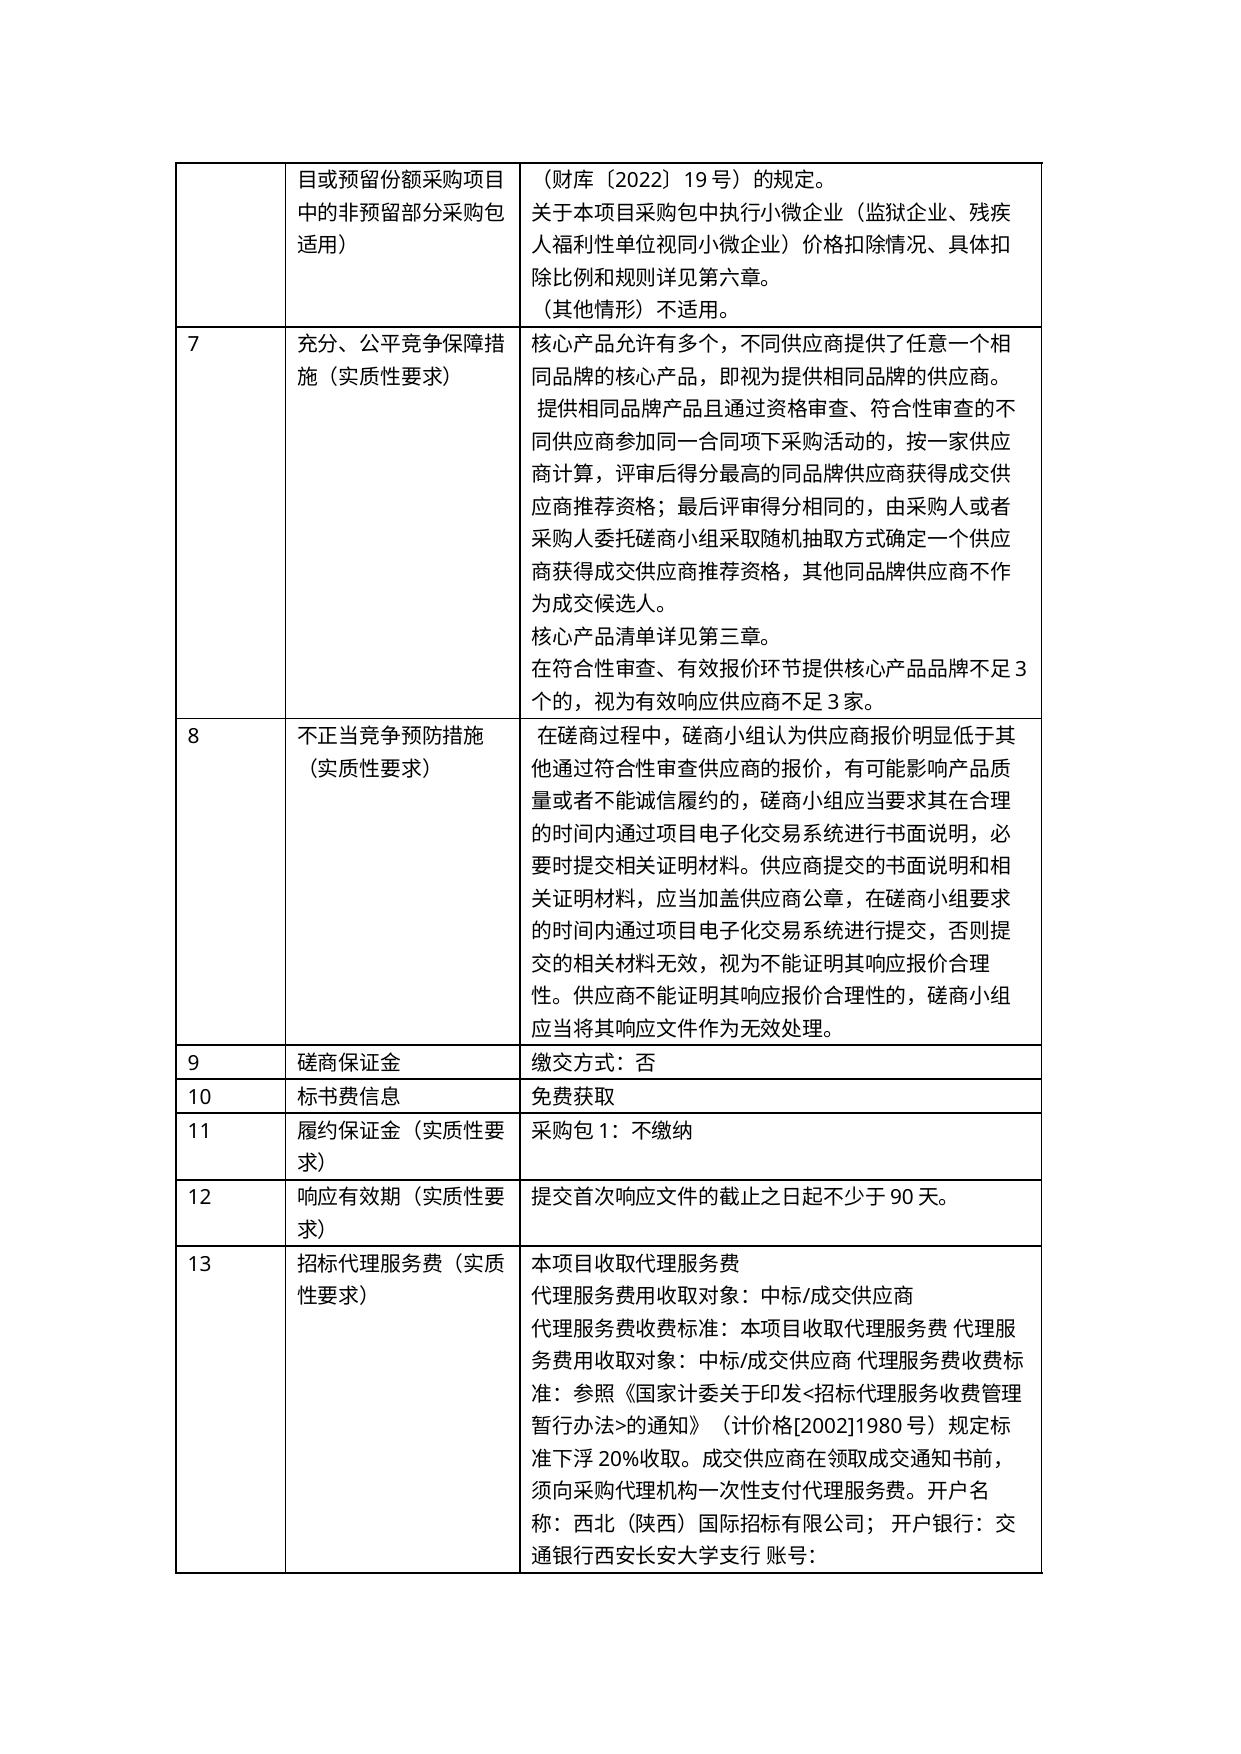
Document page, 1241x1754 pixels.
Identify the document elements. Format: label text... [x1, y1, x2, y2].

table_cell 履约保证金（实质性要求） [286, 1114, 519, 1179]
table_cell 13 [177, 1247, 285, 1572]
table_cell 11 [177, 1114, 285, 1179]
table_cell 10 [177, 1080, 285, 1112]
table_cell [521, 1247, 1041, 1572]
table_cell 9 [177, 1046, 285, 1078]
table_cell 免费获取 [521, 1080, 1041, 1112]
table_cell 12 [177, 1181, 285, 1245]
table_cell 磋商保证金 [286, 1046, 519, 1078]
table_cell 响应有效期（实质性要求） [286, 1181, 519, 1245]
table_cell 提交首次响应文件的截止之日起不少于90天。 [521, 1181, 1041, 1245]
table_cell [286, 164, 519, 326]
table_cell 招标代理服务费（实质性要求） [286, 1247, 519, 1572]
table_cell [521, 164, 1041, 326]
table_cell 7 [177, 328, 285, 718]
table_cell 6 [177, 164, 285, 326]
table_cell 8 [177, 719, 285, 1044]
table_cell 缴交方式：否 [521, 1046, 1041, 1078]
table_cell 采购包1：不缴纳 [521, 1114, 1041, 1179]
table_cell 核心产品允许有多个，不同供应商提供了任意一个相同品牌的核心产品，即视为提供相同品牌的供应商。 提供相同品牌产品且通过资格审查、符合性审查的不同供应商参加同一合同项下采购活动的，按一家供应商计算，评审后得分最高的同品牌供应商获得成交供应商推荐资格；最后评审得分相同的，由采购人或者采购人委托磋商小组采取随机抽取方式确定一个供应商获得成交供应商推荐资格，其他同品牌供应商不作为成交候选人。 核心产品清单详见第三章。 在符合性审查、有效报价环节提供核心产品品牌不足3个的，视为有效响应供应商不足3家。 [521, 328, 1041, 718]
table_cell 不正当竞争预防措施（实质性要求） [286, 719, 519, 1044]
table_cell 在磋商过程中，磋商小组认为供应商报价明显低于其他通过符合性审查供应商的报价，有可能影响产品质量或者不能诚信履约的，磋商小组应当要求其在合理的时间内通过项目电子化交易系统进行书面说明，必要时提交相关证明材料。供应商提交的书面说明和相关证明材料，应当加盖供应商公章，在磋商小组要求的时间内通过项目电子化交易系统进行提交，否则提交的相关材料无效，视为不能证明其响应报价合理性。供应商不能证明其响应报价合理性的，磋商小组应当将其响应文件作为无效处理。 [521, 719, 1041, 1044]
table_cell 标书费信息 [286, 1080, 519, 1112]
table_cell 充分、公平竞争保障措施（实质性要求） [286, 328, 519, 718]
